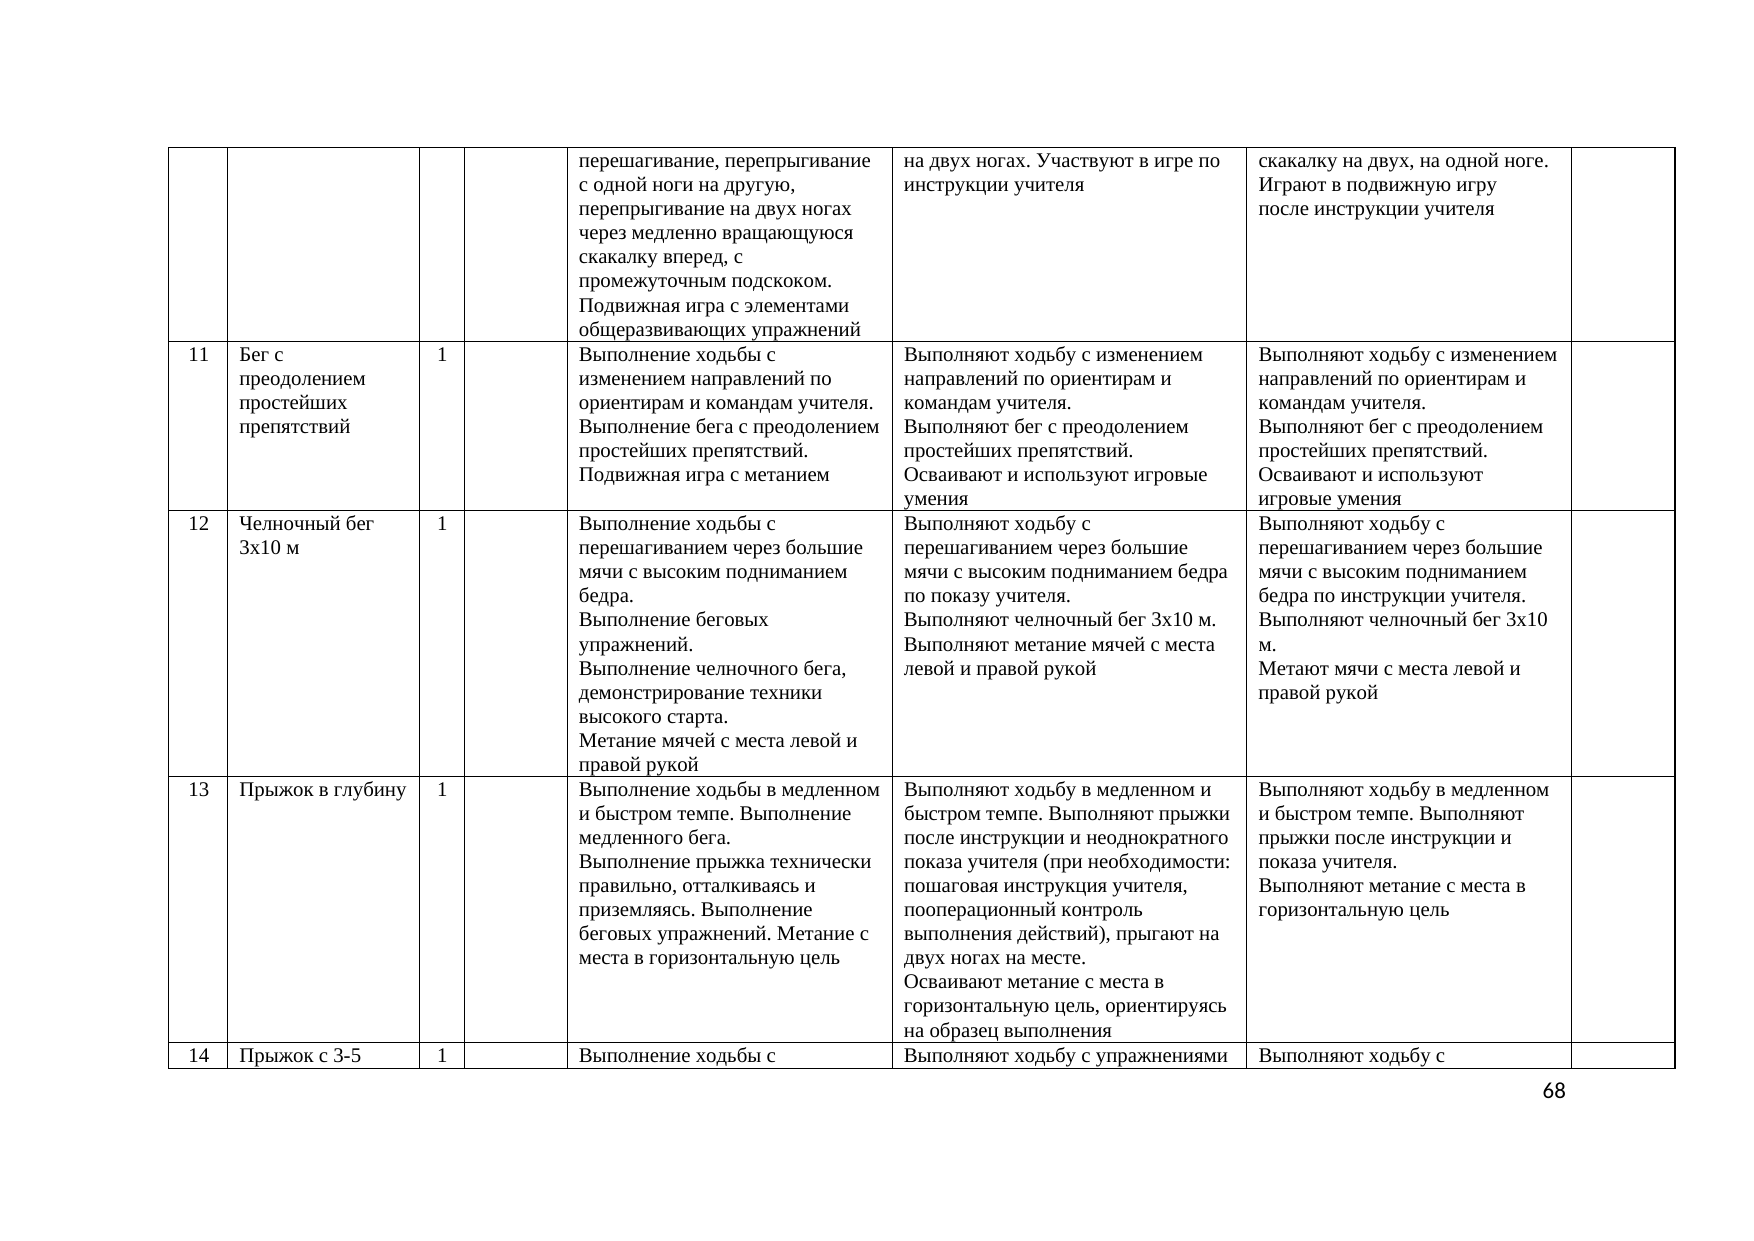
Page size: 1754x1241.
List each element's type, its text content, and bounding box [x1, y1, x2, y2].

table_cell 14 [169, 1043, 227, 1068]
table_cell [568, 1043, 892, 1068]
table_cell 1 [420, 1043, 464, 1068]
table_cell Выполняют ходьбу с перешагиванием через большие мячи с высоким подниманием бедра по инструкции учителя. Выполняют челночный бег 3x10 м. Метают мячи с места левой и правой рукой [1247, 511, 1571, 776]
table_cell [465, 511, 567, 776]
table_cell [1572, 1043, 1674, 1068]
table_cell [465, 1043, 567, 1068]
table_cell 12 [169, 511, 227, 776]
table_cell 10 [169, 148, 227, 341]
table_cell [893, 1043, 1246, 1068]
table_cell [228, 148, 419, 341]
table_cell 1 [420, 148, 464, 341]
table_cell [1247, 1043, 1571, 1068]
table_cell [568, 148, 892, 341]
table_cell 1 [420, 777, 464, 1042]
table_cell [1572, 777, 1674, 1042]
table_cell 1 [420, 342, 464, 510]
table_cell [1572, 511, 1674, 776]
table_cell Бег с преодолением простейших препятствий [228, 342, 419, 510]
table_cell Выполняют ходьбу в медленном и быстром темпе. Выполняют прыжки после инструкции и неоднократного показа учителя (при необходимости: пошаговая инструкция учителя, пооперационный контроль выполнения действий), прыгают на двух ногах на месте. Осваивают метание с места в горизонтальную цель, ориентируясь на образец выполнения [893, 777, 1246, 1042]
table_cell Выполняют ходьбу с изменением направлений по ориентирам и командам учителя. Выполняют бег с преодолением простейших препятствий. Осваивают и используют игровые умения [893, 342, 1246, 510]
table_cell Выполнение ходьбы с изменением направлений по ориентирам и командам учителя. Выполнение бега с преодолением простейших препятствий. Подвижная игра с метанием [568, 342, 892, 510]
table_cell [893, 148, 1246, 341]
table_cell Выполнение ходьбы в медленном и быстром темпе. Выполнение медленного бега. Выполнение прыжка технически правильно, отталкиваясь и приземляясь. Выполнение беговых упражнений. Метание с места в горизонтальную цель [568, 777, 892, 1042]
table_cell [1247, 148, 1571, 341]
table_cell [465, 342, 567, 510]
table_cell [1572, 342, 1674, 510]
table_cell [465, 777, 567, 1042]
table_cell Выполняют ходьбу с изменением направлений по ориентирам и командам учителя. Выполняют бег с преодолением простейших препятствий. Осваивают и используют игровые умения [1247, 342, 1571, 510]
table_cell 1 [420, 511, 464, 776]
table_cell 11 [169, 342, 227, 510]
table_cell Прыжок в глубину [228, 777, 419, 1042]
table_cell Челночный бег 3x10 м [228, 511, 419, 776]
table_cell [1572, 148, 1674, 341]
table_cell Выполнение ходьбы с перешагиванием через большие мячи с высоким подниманием бедра. Выполнение беговых упражнений. Выполнение челночного бега, демонстрирование техники высокого старта. Метание мячей с места левой и правой рукой [568, 511, 892, 776]
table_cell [228, 1043, 419, 1068]
table_cell [465, 148, 567, 341]
table_cell 13 [169, 777, 227, 1042]
table_cell Выполняют ходьбу в медленном и быстром темпе. Выполняют прыжки после инструкции и показа учителя. Выполняют метание с места в горизонтальную цель [1247, 777, 1571, 1042]
table_cell Выполняют ходьбу с перешагиванием через большие мячи с высоким подниманием бедра по показу учителя. Выполняют челночный бег 3x10 м. Выполняют метание мячей с места левой и правой рукой [893, 511, 1246, 776]
